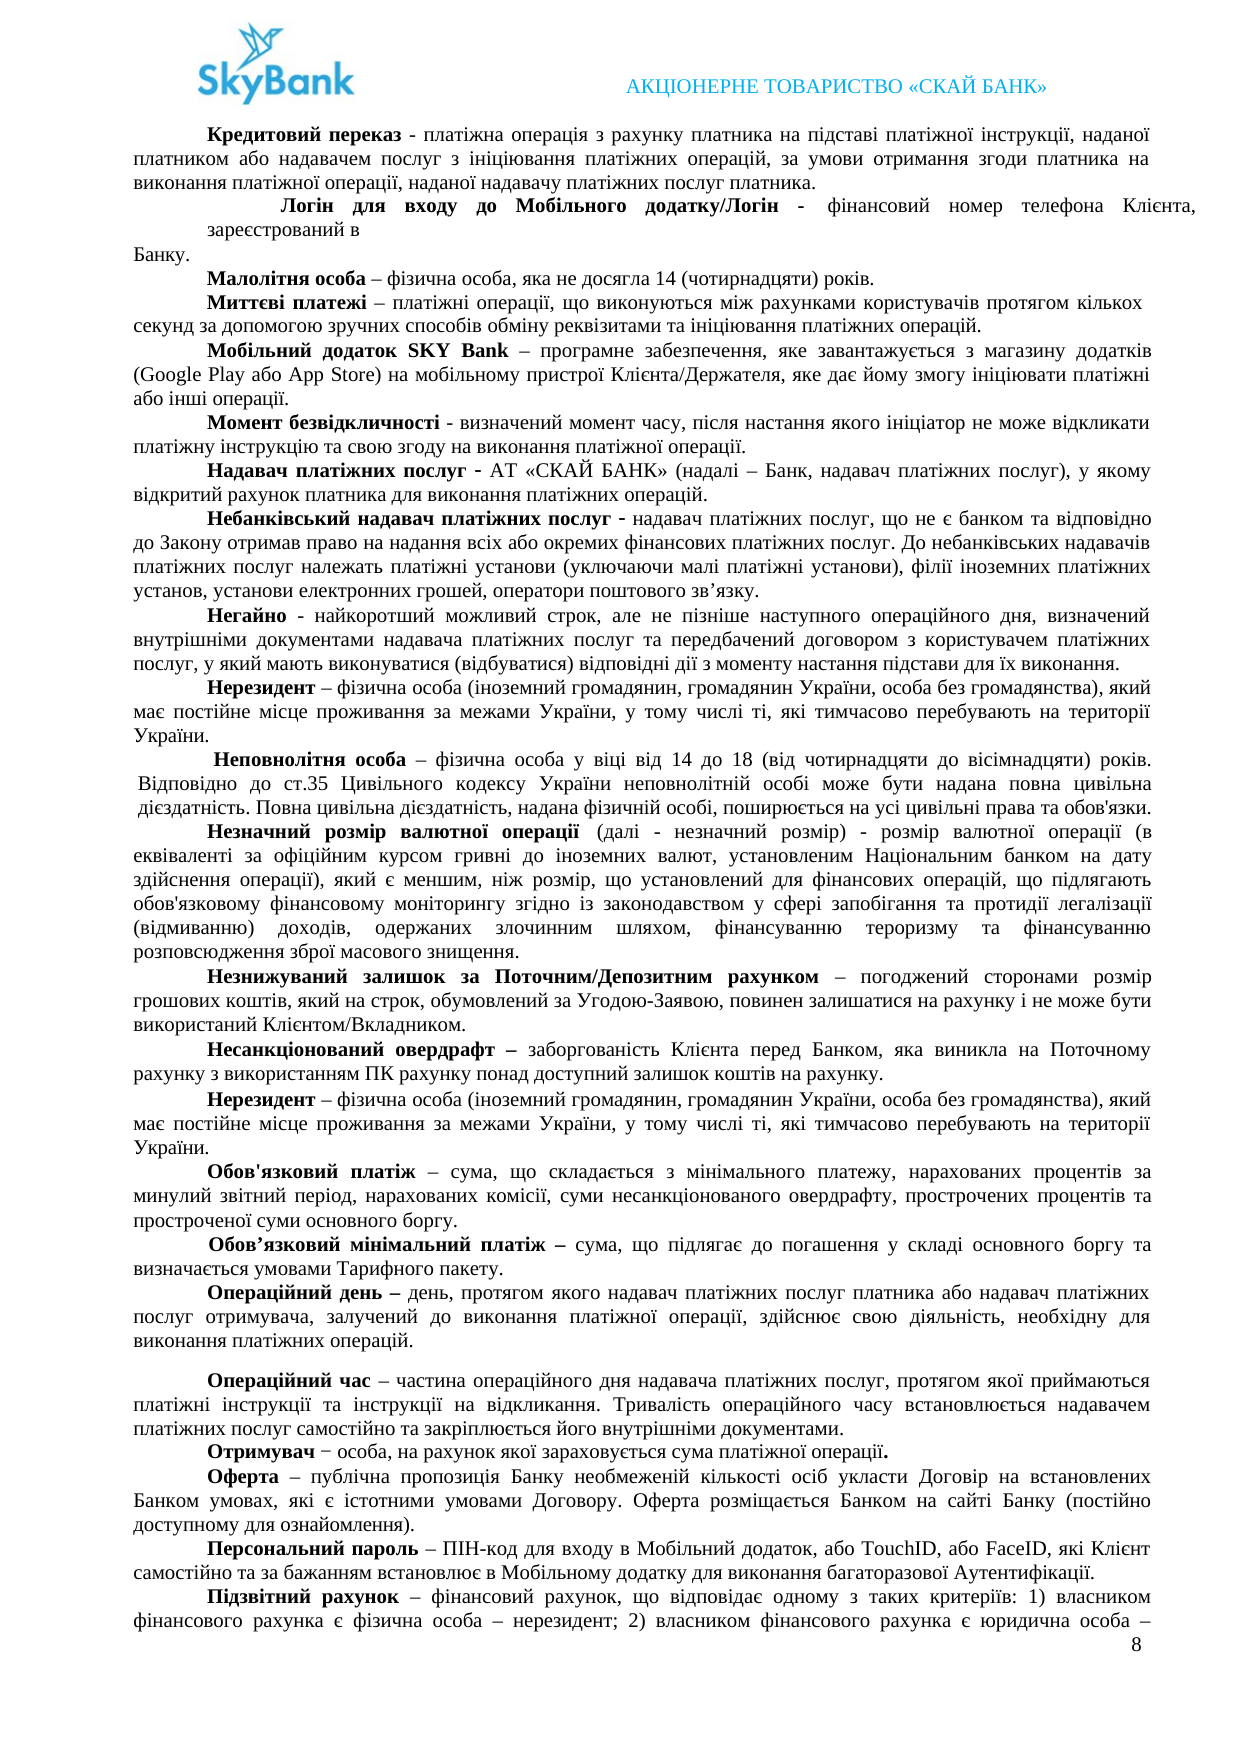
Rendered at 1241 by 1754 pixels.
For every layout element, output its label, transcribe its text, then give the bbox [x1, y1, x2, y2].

text Отримувач − особа, на рахунок якої зараховується сума платіжної операції. [207, 1440, 1196, 1463]
text Банку. [133, 241, 191, 266]
text Кредитовий переказ - платіжна операція з рахунку платника на підставі платіжної інструкції, наданої платником або надавачем послуг з ініціювання платіжних операцій, за умови отримання згоди платника на виконання платіжної операції, наданої надавачу платіжних послуг платника. [133, 122, 1151, 194]
text Небанківський надавач платіжних послуг  надавач платіжних послуг, що не є банком та відповідно до Закону отримав право на надання всіх або окремих фінансових платіжних послуг. До небанківських надавачів платіжних послуг належать платіжні установи (уключаючи малі платіжні установи), філії іноземних платіжних установ, установи електронних грошей, оператори поштового зв’язку. [133, 506, 1152, 602]
text Обов’язковий мінімальний платіж – сума, що підлягає до погашення у складі основного боргу та визначається умовами Тарифного пакету. [133, 1232, 1152, 1280]
text Негайно - найкоротший можливий строк, але не пізніше наступного операційного дня, визначений внутрішніми документами надавача платіжних послуг та передбачений договором з користувачем платіжних послуг, у який мають виконуватися (відбуватися) відповідні дії з моменту настання підстави для їх виконання. [133, 602, 1151, 675]
text Неповнолітня особа – фізична особа у віці від 14 до 18 (від чотирнадцяти до вісімнадцяти) років. Відповідно до ст.35 Цивільного кодексу України неповнолітній особі може бути надана повна цивільна дієздатність. Повна цивільна дієздатність, надана фізичній особі, поширюється на усі цивільні права та обов'язки. [133, 747, 1152, 819]
text Незнижуваний залишок за Поточним/Депозитним рахунком – погоджений сторонами розмір грошових коштів, який на строк, обумовлений за Угодою-Заявою, повинен залишатися на рахунку і не може бути використаний Клієнтом/Вкладником. [133, 963, 1152, 1036]
text Персональний пароль – ПІН-код для входу в Мобільний додаток, або TouchID, або FaceID, які Клієнт самостійно та за бажанням встановлює в Мобільному додатку для виконання багаторазової Аутентифікації. [133, 1536, 1152, 1584]
text Несанкціонований овердрафт – заборгованість Клієнта перед Банком, яка виникла на Поточному рахунку з використанням ПК рахунку понад доступний залишок коштів на рахунку. [133, 1037, 1151, 1085]
picture [197, 21, 357, 106]
text Нерезидент – фізична особа (іноземний громадянин, громадянин України, особа без громадянства), який має постійне місце проживання за межами України, у тому числі ті, які тимчасово перебувають на території України. [133, 1087, 1151, 1159]
text Надавач платіжних послуг  АТ «СКАЙ БАНК» (надалі – Банк, надавач платіжних послуг), у якому відкритий рахунок платника для виконання платіжних операцій. [133, 458, 1152, 506]
text Миттєві платежі – платіжні операції, що виконуються між рахунками користувачів протягом кількох [207, 290, 1196, 314]
text Оферта – публічна пропозиція Банку необмеженій кількості осіб укласти Договір на встановлених Банком умовах, які є істотними умовами Договору. Оферта розміщається Банком на сайті Банку (постійно доступному для ознайомлення). [133, 1463, 1151, 1536]
text секунд за допомогою зручних способів обміну реквізитами та ініціювання платіжних операцій. [133, 314, 1196, 338]
text Логін для входу до Мобільного додатку/Логін - фінансовий номер телефона Клієнта, зареєстрований в [207, 194, 1196, 241]
picture [807, 82, 814, 91]
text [133, 1584, 1152, 1632]
text Незначний розмір валютної операції (далі - незначний розмір) - розмір валютної операції (в еквіваленті за офіційним курсом гривні до іноземних валют, установленим Національним банком на дату здійснення операції), який є меншим, ніж розмір, що установлений для фінансових операцій, що підлягають обов'язковому фінансовому моніторингу згідно із законодавством у сфері запобігання та протидії легалізації (відмиванню) доходів, одержаних злочинним шляхом, фінансуванню тероризму та фінансуванню розповсюдження зброї масового знищення. [133, 819, 1152, 963]
text Операційний час – частина операційного дня надавача платіжних послуг, протягом якої приймаються платіжні інструкції та інструкції на відкликання. Тривалість операційного часу встановлюється надавачем платіжних послуг самостійно та закріплюється його внутрішніми документами. [133, 1367, 1151, 1440]
text Операційний день – день, протягом якого надавач платіжних послуг платника або надавач платіжних послуг отримувача, залучений до виконання платіжної операції, здійснює свою діяльність, необхідну для виконання платіжних операцій. [133, 1280, 1151, 1352]
text Обов'язковий платіж – сума, що складається з мінімального платежу, нарахованих процентів за минулий звітний період, нарахованих комісії, суми несанкціонованого овердрафту, прострочених процентів та простроченої суми основного боргу. [133, 1159, 1152, 1232]
text Нерезидент – фізична особа (іноземний громадянин, громадянин України, особа без громадянства), який має постійне місце проживання за межами України, у тому числі ті, які тимчасово перебувають на території України. [133, 675, 1151, 747]
text Малолітня особа – фізична особа, яка не досягла 14 (чотирнадцяти) років. [207, 266, 1196, 290]
picture [627, 82, 634, 91]
text Мобільний додаток SKY Bank – програмне забезпечення, яке завантажується з магазину додатків (Google Play або App Store) на мобільному пристрої Клієнта/Держателя, яке дає йому змогу ініціювати платіжні або інші операції. [133, 338, 1152, 410]
text Момент безвідкличності - визначений момент часу, після настання якого ініціатор не може відкликати платіжну інструкцію та свою згоду на виконання платіжної операції. [133, 410, 1151, 458]
